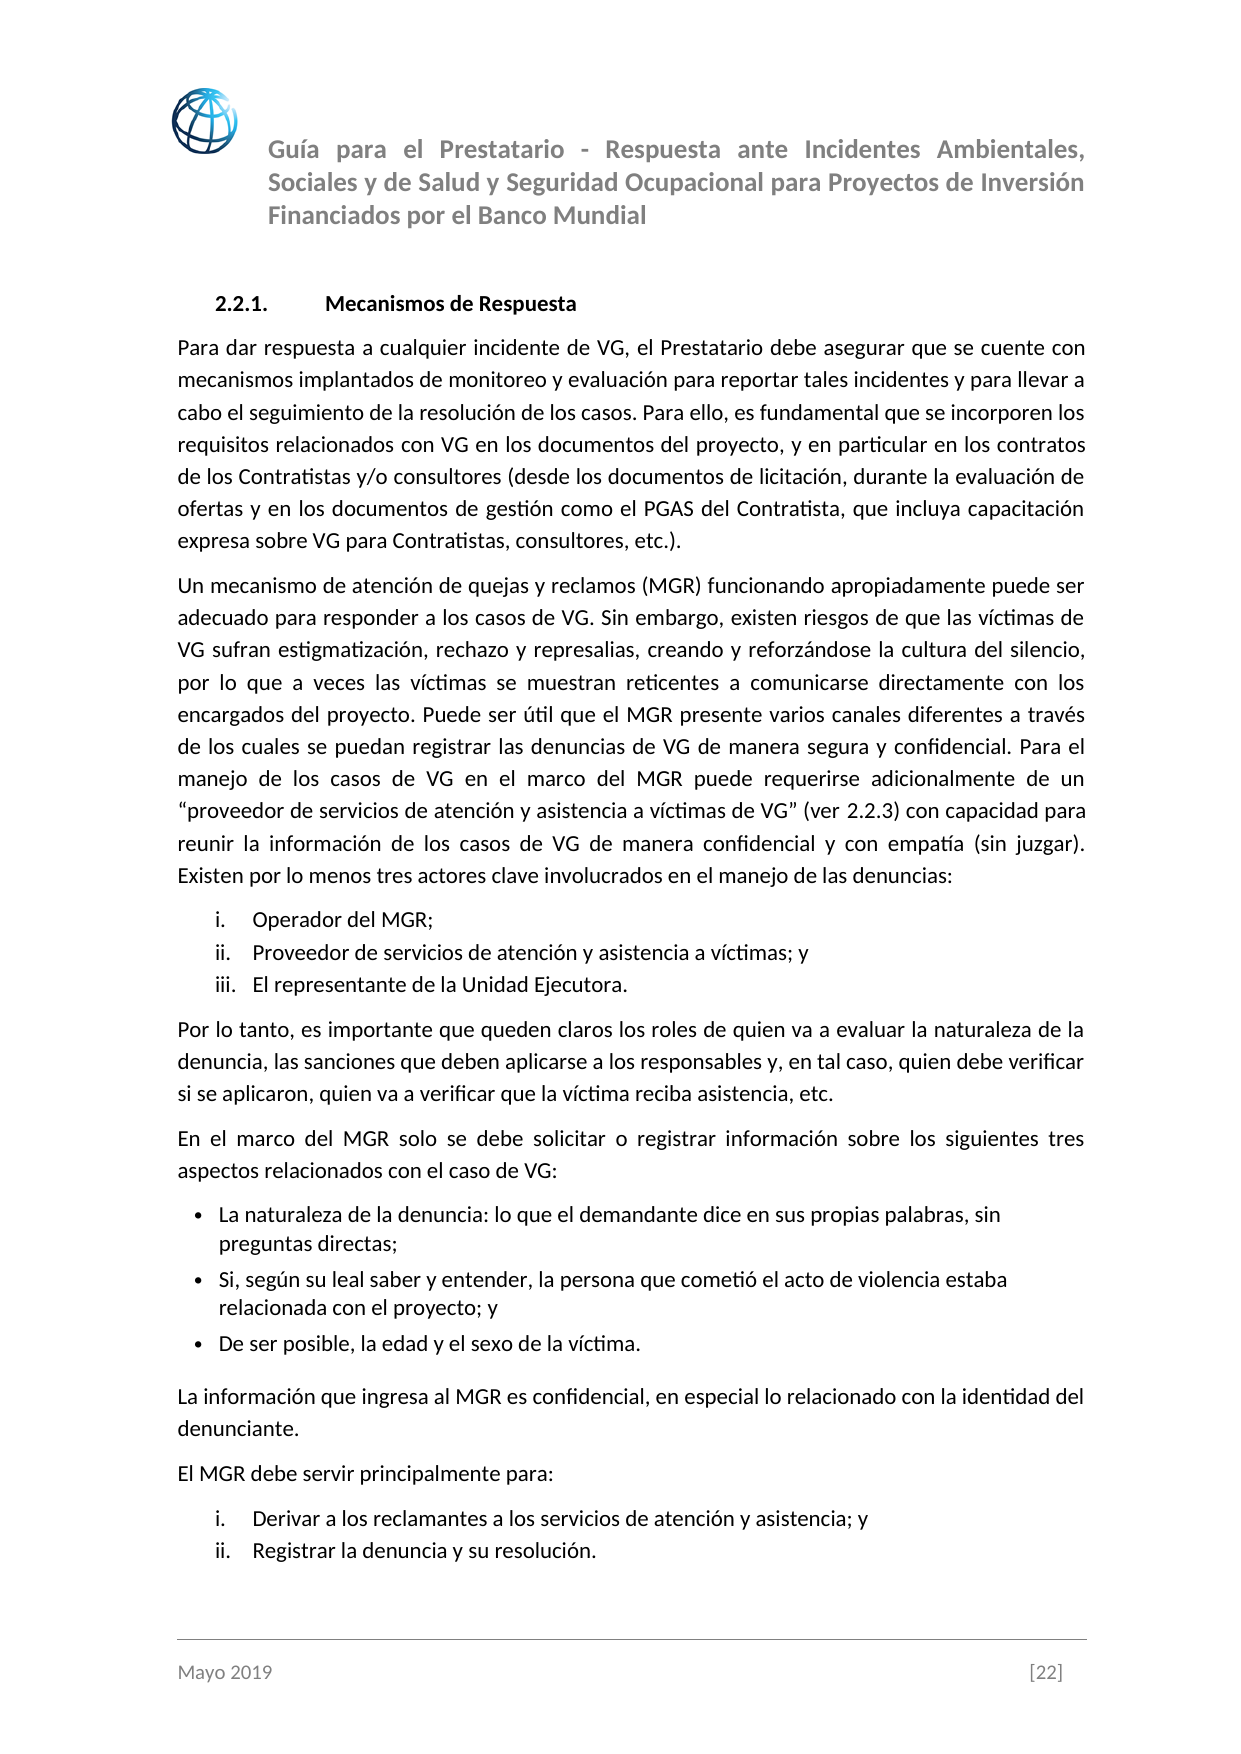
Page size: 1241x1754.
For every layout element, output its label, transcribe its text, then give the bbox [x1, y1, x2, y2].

list La naturaleza de la denuncia: lo que el demandante dice en sus propias palabras, sin preguntas directas; [195, 1201, 1087, 1257]
list Derivar a los reclamantes a los servicios de atención y asistencia; y [215, 1504, 1087, 1532]
text Para dar respuesta a cualquier incidente de VG, el Prestatario debe asegurar que se cuente con mecanismos implantados de monitoreo y evaluación para reportar tales incidentes y para llevar a cabo el seguimiento de la resolución de los casos. Para ello, es fundamental que se incorporen los requisitos relacionados con VG en los documentos del proyecto, y en particular en los contratos de los Contratistas y/o consultores (desde los documentos de licitación, durante la evaluación de ofertas y en los documentos de gestión como el PGAS del Contratista, que incluya capacitación expresa sobre VG para Contratistas, consultores, etc.). [177, 333, 1087, 554]
list El representante de la Unidad Ejecutora. [215, 970, 1087, 998]
list Proveedor de servicios de atención y asistencia a víctimas; y [215, 938, 1087, 966]
picture [168, 88, 240, 154]
list Operador del MGR; [215, 906, 1087, 934]
text El MGR debe servir principalmente para: [177, 1459, 1087, 1487]
list Registrar la denuncia y su resolución. [215, 1536, 1087, 1564]
list De ser posible, la edad y el sexo de la víctima. [195, 1329, 1087, 1357]
text Por lo tanto, es importante que queden claros los roles de quien va a evaluar la naturaleza de la denuncia, las sanciones que deben aplicarse a los responsables y, en tal caso, quien debe verificar si se aplicaron, quien va a verificar que la víctima reciba asistencia, etc. [177, 1015, 1087, 1107]
list Si, según su leal saber y entender, la persona que cometió el acto de violencia estaba relacionada con el proyecto; y [195, 1265, 1087, 1321]
text La información que ingresa al MGR es confidencial, en especial lo relacionado con la identidad del denunciante. [177, 1382, 1087, 1443]
text Un mecanismo de atención de quejas y reclamos (MGR) funcionando apropiadamente puede ser adecuado para responder a los casos de VG. Sin embargo, existen riesgos de que las víctimas de VG sufran estigmatización, rechazo y represalias, creando y reforzándose la cultura del silencio, por lo que a veces las víctimas se muestran reticentes a comunicarse directamente con los encargados del proyecto. Puede ser útil que el MGR presente varios canales diferentes a través de los cuales se puedan registrar las denuncias de VG de manera segura y confidencial. Para el manejo de los casos de VG en el marco del MGR puede requerirse adicionalmente de un “proveedor de servicios de atención y asistencia a víctimas de VG” (ver 2.2.3) con capacidad para reunir la información de los casos de VG de manera confidencial y con empatía (sin juzgar). Existen por lo menos tres actores clave involucrados en el manejo de las denuncias: [177, 571, 1087, 889]
subtitle Mecanismos de Respuesta [215, 289, 1087, 317]
text En el marco del MGR solo se debe solicitar o registrar información sobre los siguientes tres aspectos relacionados con el caso de VG: [177, 1124, 1087, 1184]
